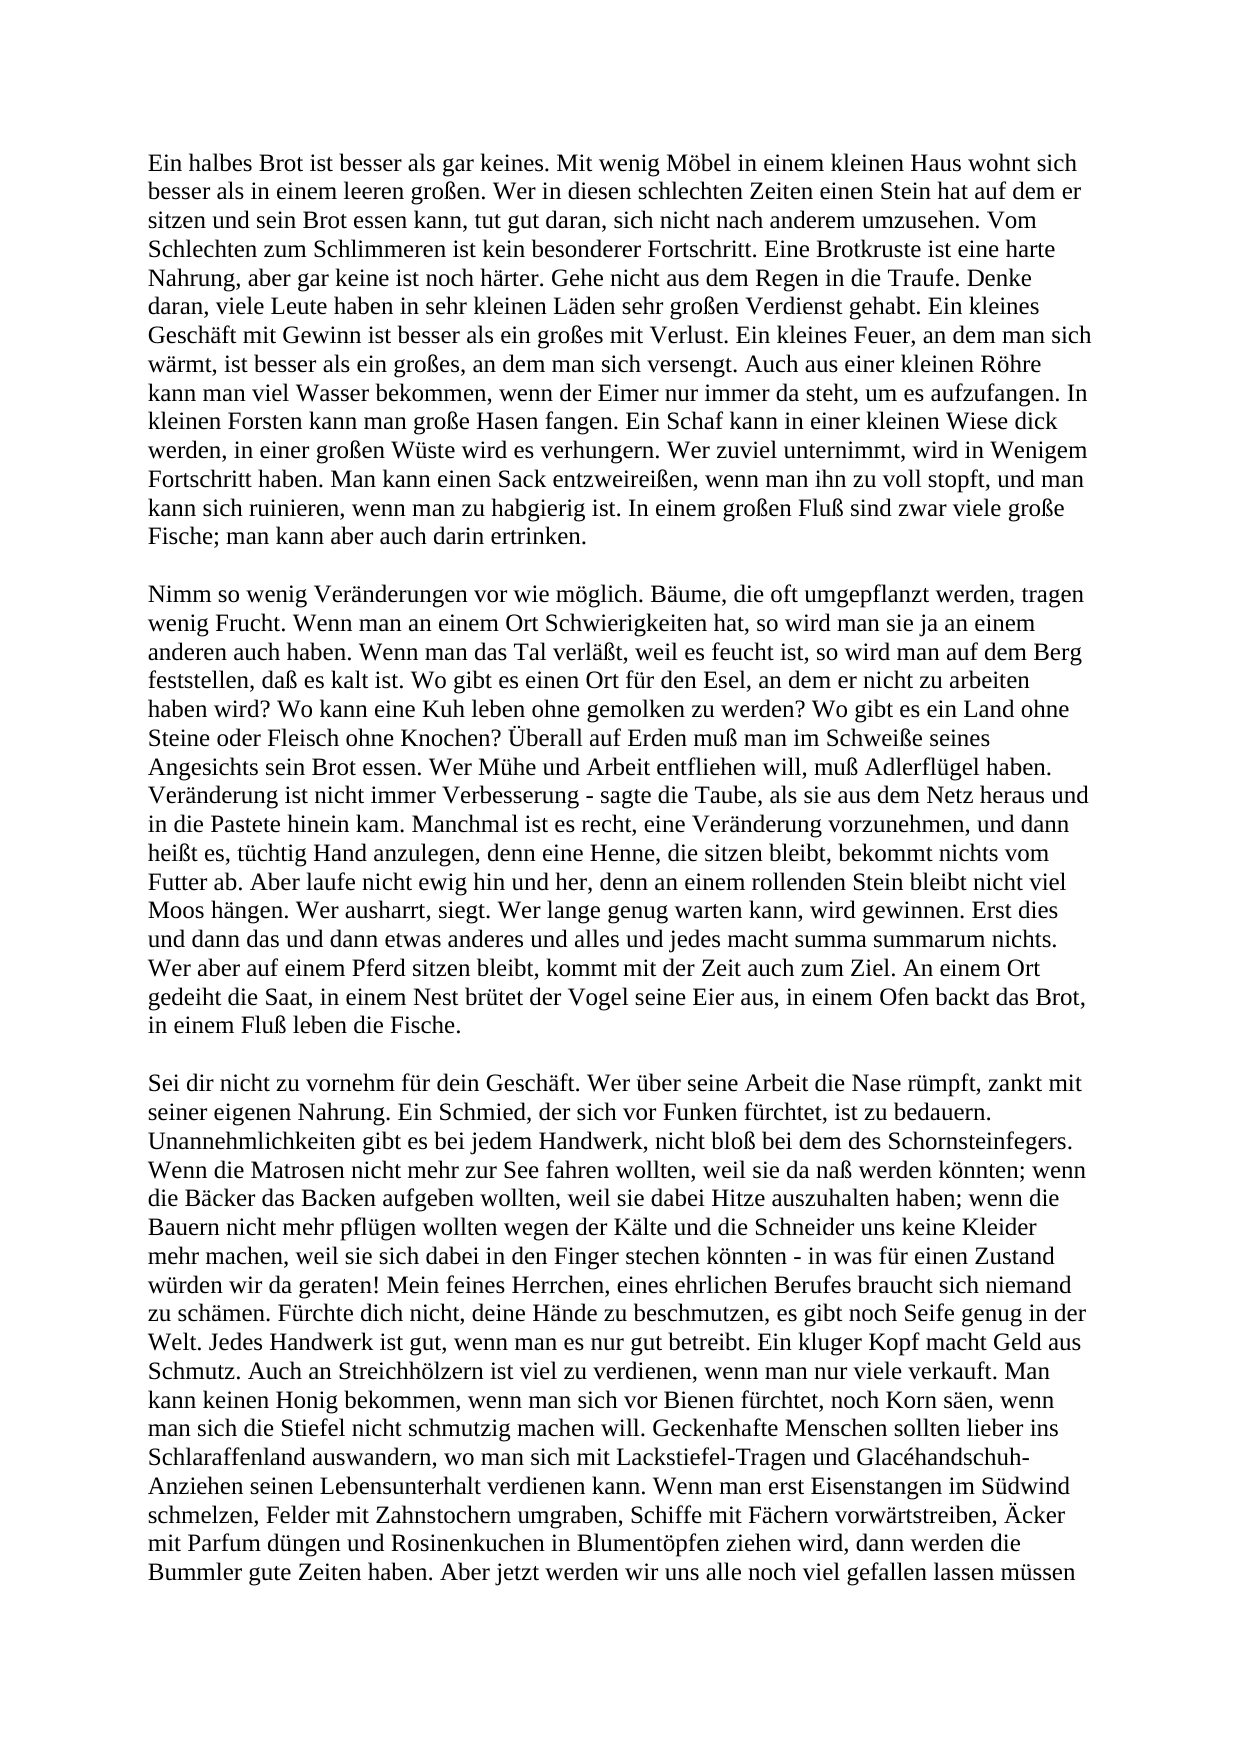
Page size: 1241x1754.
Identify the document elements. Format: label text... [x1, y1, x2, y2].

text Nimm so wenig Veränderungen vor wie möglich. Bäume, die oft umgepflanzt werden, tragen wenig Frucht. Wenn man an einem Ort Schwierigkeiten hat, so wird man sie ja an einem anderen auch haben. Wenn man das Tal verläßt, weil es feucht ist, so wird man auf dem Berg feststellen, daß es kalt ist. Wo gibt es einen Ort für den Esel, an dem er nicht zu arbeiten haben wird? Wo kann eine Kuh leben ohne gemolken zu werden? Wo gibt es ein Land ohne Steine oder Fleisch ohne Knochen? Überall auf Erden muß man im Schweiße seines Angesichts sein Brot essen. Wer Mühe und Arbeit entfliehen will, muß Adlerflügel haben. Veränderung ist nicht immer Verbesserung - sagte die Taube, als sie aus dem Netz heraus und in die Pastete hinein kam. Manchmal ist es recht, eine Veränderung vorzunehmen, und dann heißt es, tüchtig Hand anzulegen, denn eine Henne, die sitzen bleibt, bekommt nichts vom Futter ab. Aber laufe nicht ewig hin und her, denn an einem rollenden Stein bleibt nicht viel Moos hängen. Wer ausharrt, siegt. Wer lange genug warten kann, wird gewinnen. Erst dies und dann das und dann etwas anderes und alles und jedes macht summa summarum nichts. Wer aber auf einem Pferd sitzen bleibt, kommt mit der Zeit auch zum Ziel. An einem Ort gedeiht die Saat, in einem Nest brütet der Vogel seine Eier aus, in einem Ofen backt das Brot, in einem Fluß leben die Fische. [148, 579, 1093, 1039]
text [148, 148, 1093, 550]
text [148, 1068, 1093, 1586]
